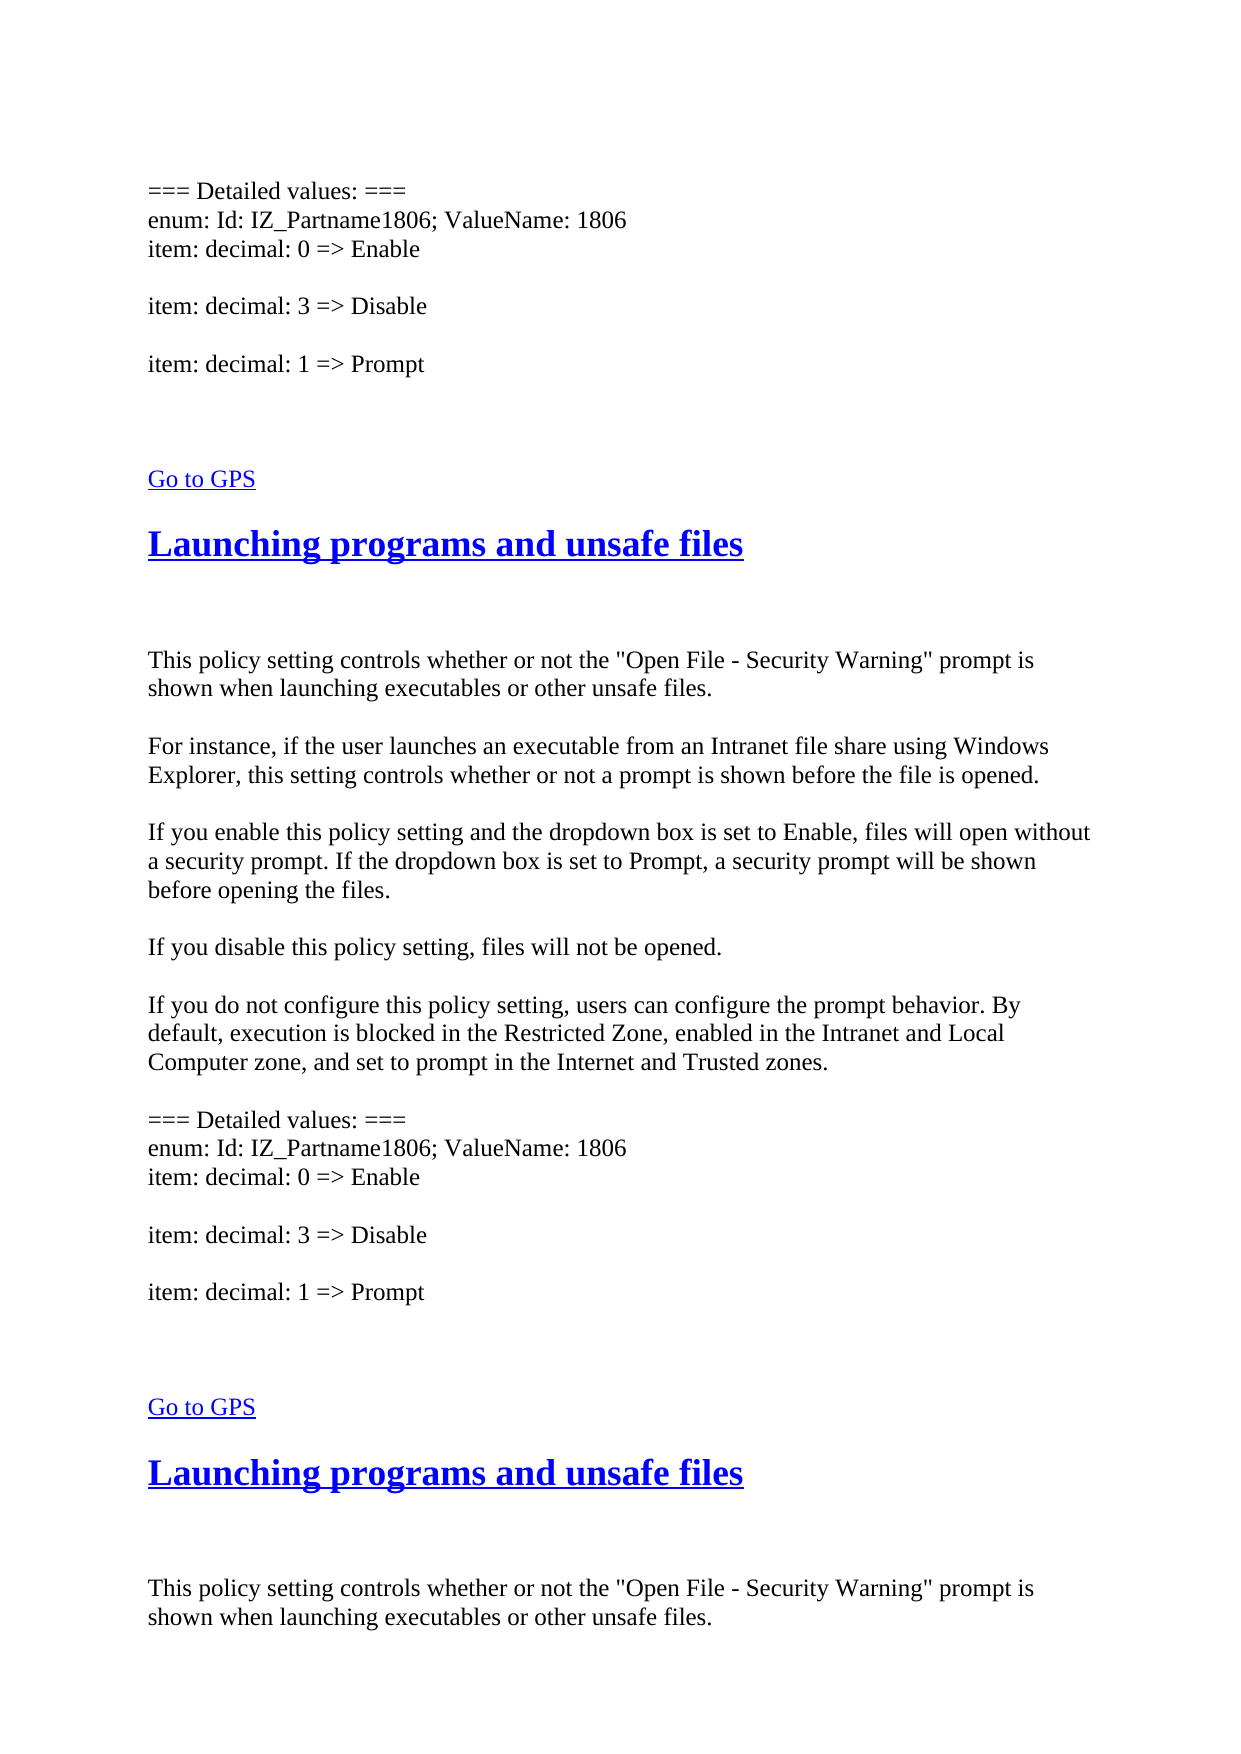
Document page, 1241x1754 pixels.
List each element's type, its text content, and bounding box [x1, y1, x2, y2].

text Launching programs and unsafe files [148, 522, 1093, 565]
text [148, 148, 1093, 493]
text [148, 1573, 1093, 1631]
text Launching programs and unsafe files [148, 1450, 1093, 1493]
